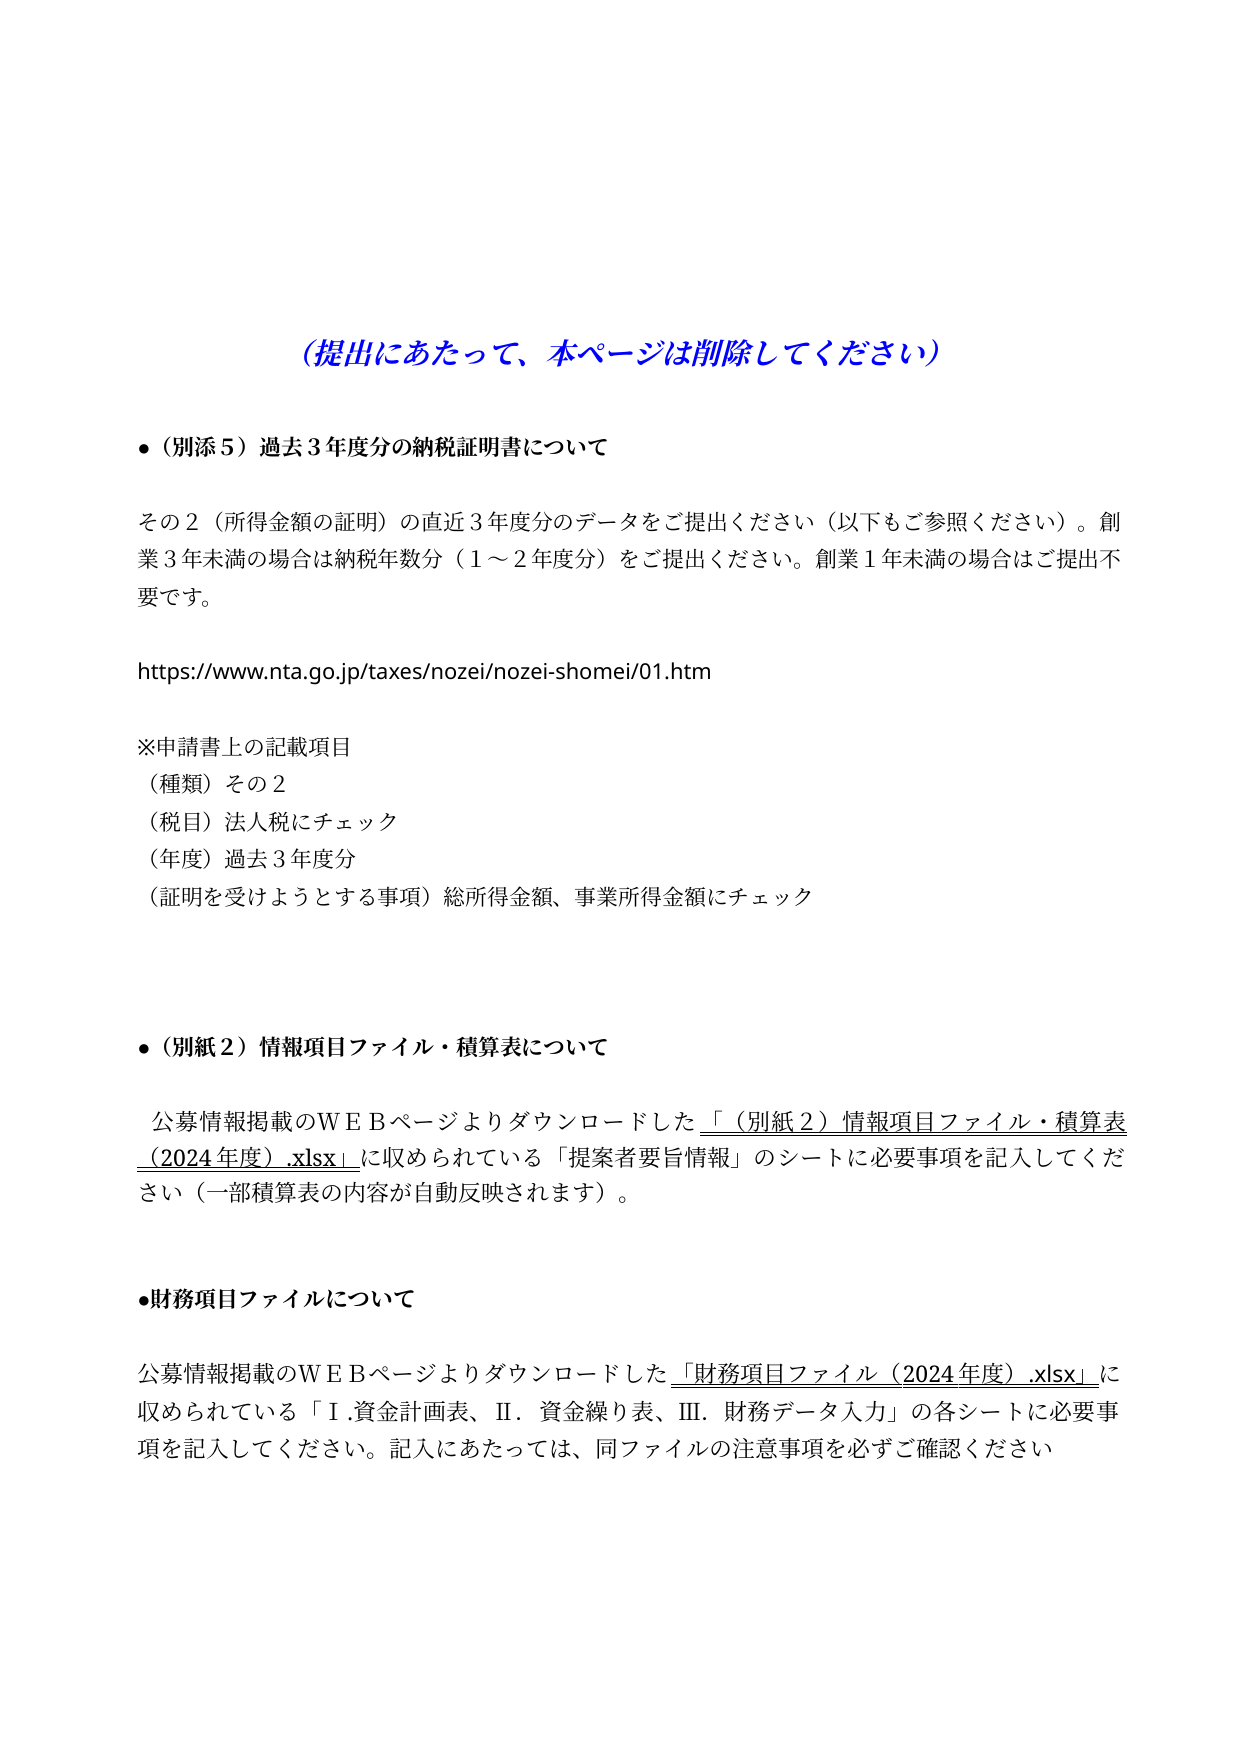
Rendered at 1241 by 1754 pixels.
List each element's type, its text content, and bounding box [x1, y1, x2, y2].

text 公募情報掲載のＷＥＢページよりダウンロードした「（別紙２）情報項目ファイル・積算表（2024年度）.xlsx」に収められている「提案者要旨情報」のシートに必要事項を記入してください（一部積算表の内容が自動反映されます）。 [137, 1102, 1128, 1208]
text その２（所得金額の証明）の直近３年度分のデータをご提出ください（以下もご参照ください）。創業３年未満の場合は納税年数分（１～２年度分）をご提出ください。創業１年未満の場合はご提出不要です。 [137, 502, 1122, 614]
subtitle ●（別紙２）情報項目ファイル・積算表について [137, 1027, 1122, 1064]
text （年度）過去３年度分 [137, 839, 1122, 877]
text https://www.nta.go.jp/taxes/nozei/nozei-shomei/01.htm [137, 652, 1122, 689]
text （提出にあたって、本ページは削除してください） [118, 314, 1122, 389]
subtitle ●（別添５）過去３年度分の納税証明書について [137, 427, 1122, 464]
text ※申請書上の記載項目 [137, 727, 1122, 764]
text （証明を受けようとする事項）総所得金額、事業所得金額にチェック [137, 877, 1122, 914]
text （税目）法人税にチェック [137, 802, 1122, 839]
text （種類）その２ [137, 764, 1122, 802]
subtitle ●財務項目ファイルについて [137, 1279, 1122, 1317]
text 公募情報掲載のＷＥＢページよりダウンロードした「財務項目ファイル（2024年度）.xlsx」に収められている「Ⅰ.資金計画表、Ⅱ．資金繰り表、Ⅲ．財務データ入力」の各シートに必要事項を記入してください。記入にあたっては、同ファイルの注意事項を必ずご確認ください [137, 1354, 1122, 1467]
